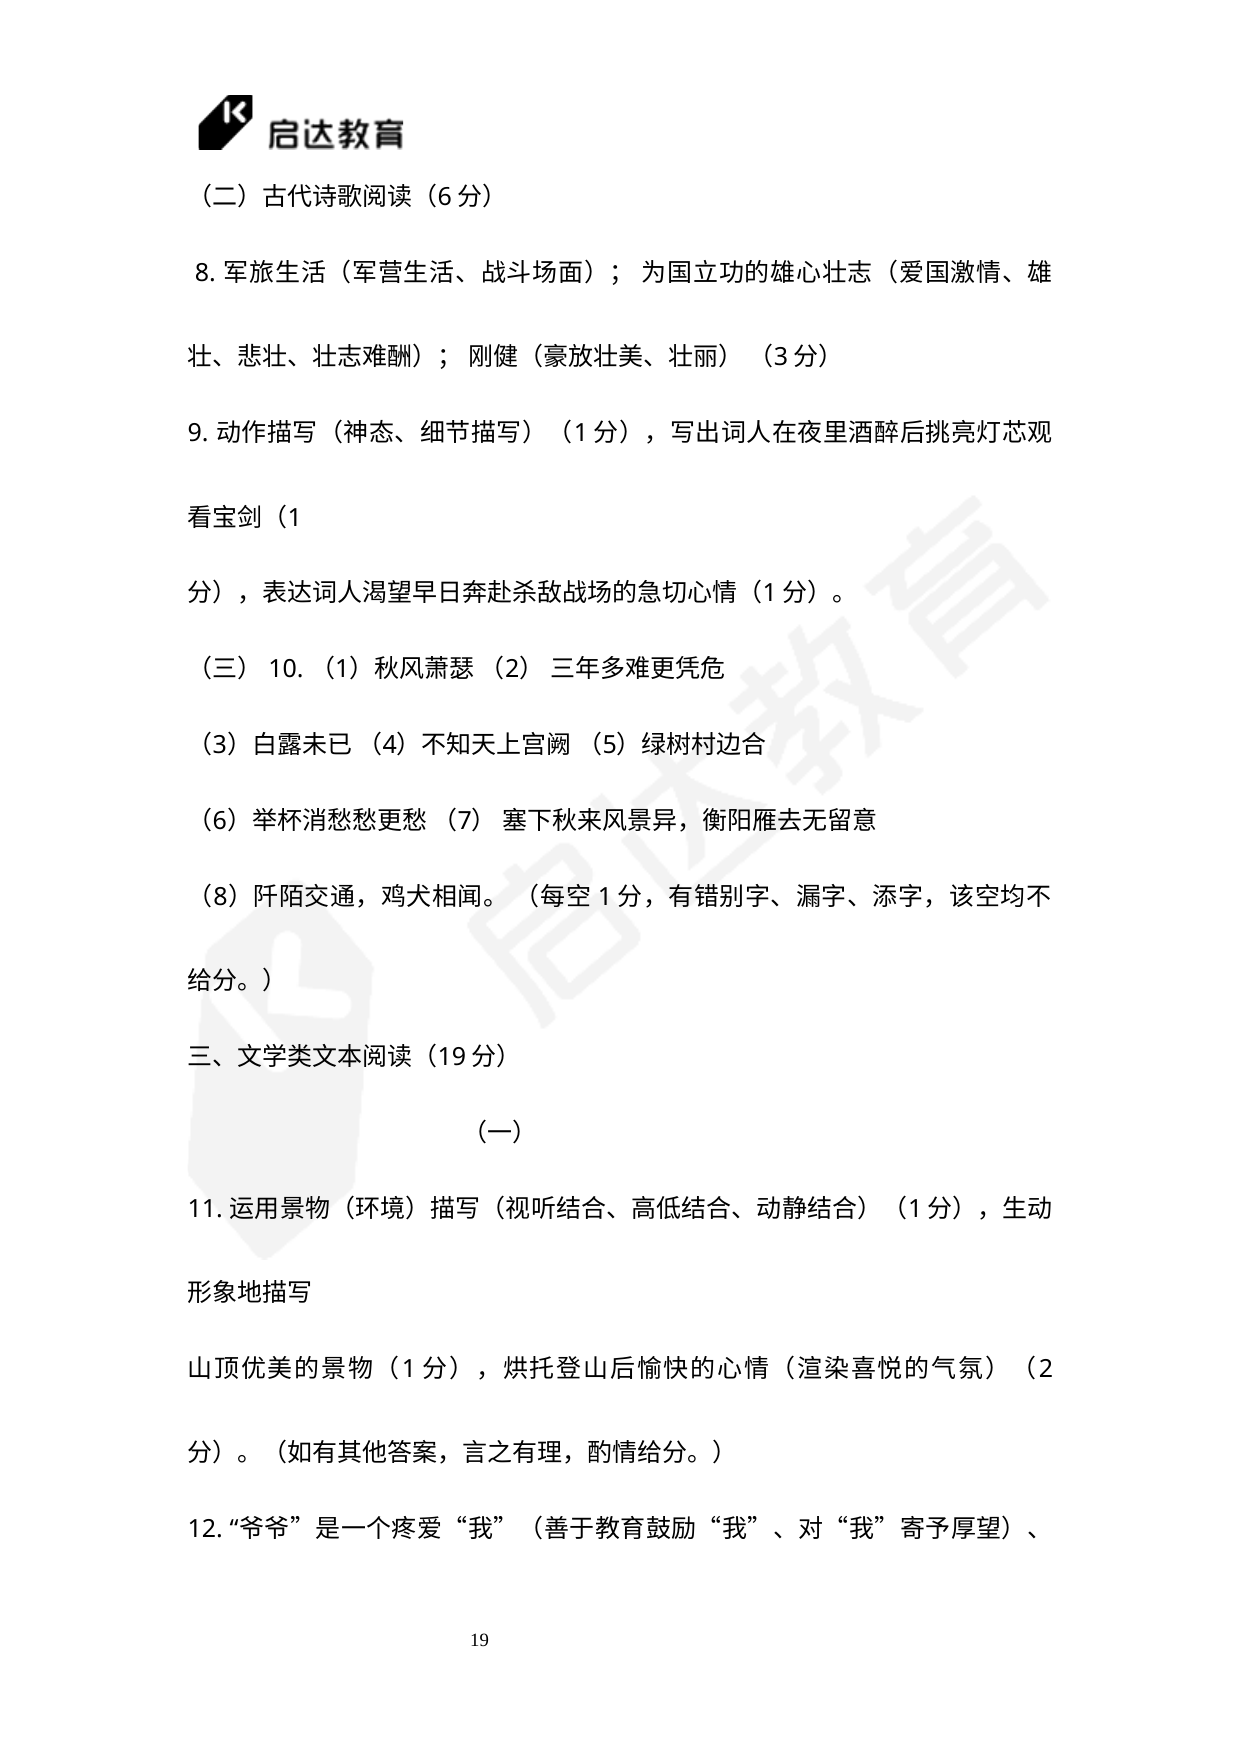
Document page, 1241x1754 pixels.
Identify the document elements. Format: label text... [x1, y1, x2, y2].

text （6）举杯消愁愁更愁 （7） 塞下秋来风景异，衡阳雁去无留意 [187, 786, 1053, 851]
text （一） [187, 1098, 1053, 1163]
text （三） 10. （1）秋风萧瑟 （2） 三年多难更凭危 [187, 634, 1053, 699]
text 11. 运用景物（环境）描写（视听结合、高低结合、动静结合）（1分），生动形象地描写 [187, 1174, 1053, 1323]
text （3）白露未已 （4）不知天上宫阙 （5）绿树村边合 [187, 710, 1053, 775]
text （8）阡陌交通，鸡犬相闻。 （每空1分，有错别字、漏字、添字，该空均不给分。） [187, 862, 1053, 1011]
text 山顶优美的景物（1分），烘托登山后愉快的心情（渲染喜悦的气氛）（2分）。（如有其他答案，言之有理，酌情给分。） [187, 1334, 1053, 1483]
text 分），表达词人渴望早日奔赴杀敌战场的急切心情（1分）。 [187, 558, 1053, 623]
text （二）古代诗歌阅读（6分） [187, 162, 1053, 227]
picture [198, 95, 404, 150]
text 9. 动作描写（神态、细节描写）（1分），写出词人在夜里酒醉后挑亮灯芯观看宝剑（1 [187, 398, 1053, 548]
text 三、文学类文本阅读（19分） [187, 1022, 1053, 1087]
text 12. “爷爷”是一个疼爱“我”（善于教育鼓励“我”、对“我”寄予厚望）、关爱家人、勤劳（吃苦耐劳、不怕困难）的人。 [187, 1494, 1053, 1559]
text 8. 军旅生活（军营生活、战斗场面）； 为国立功的雄心壮志（爱国激情、雄壮、悲壮、壮志难酬）； 刚健（豪放壮美、壮丽） （3分） [187, 238, 1053, 387]
